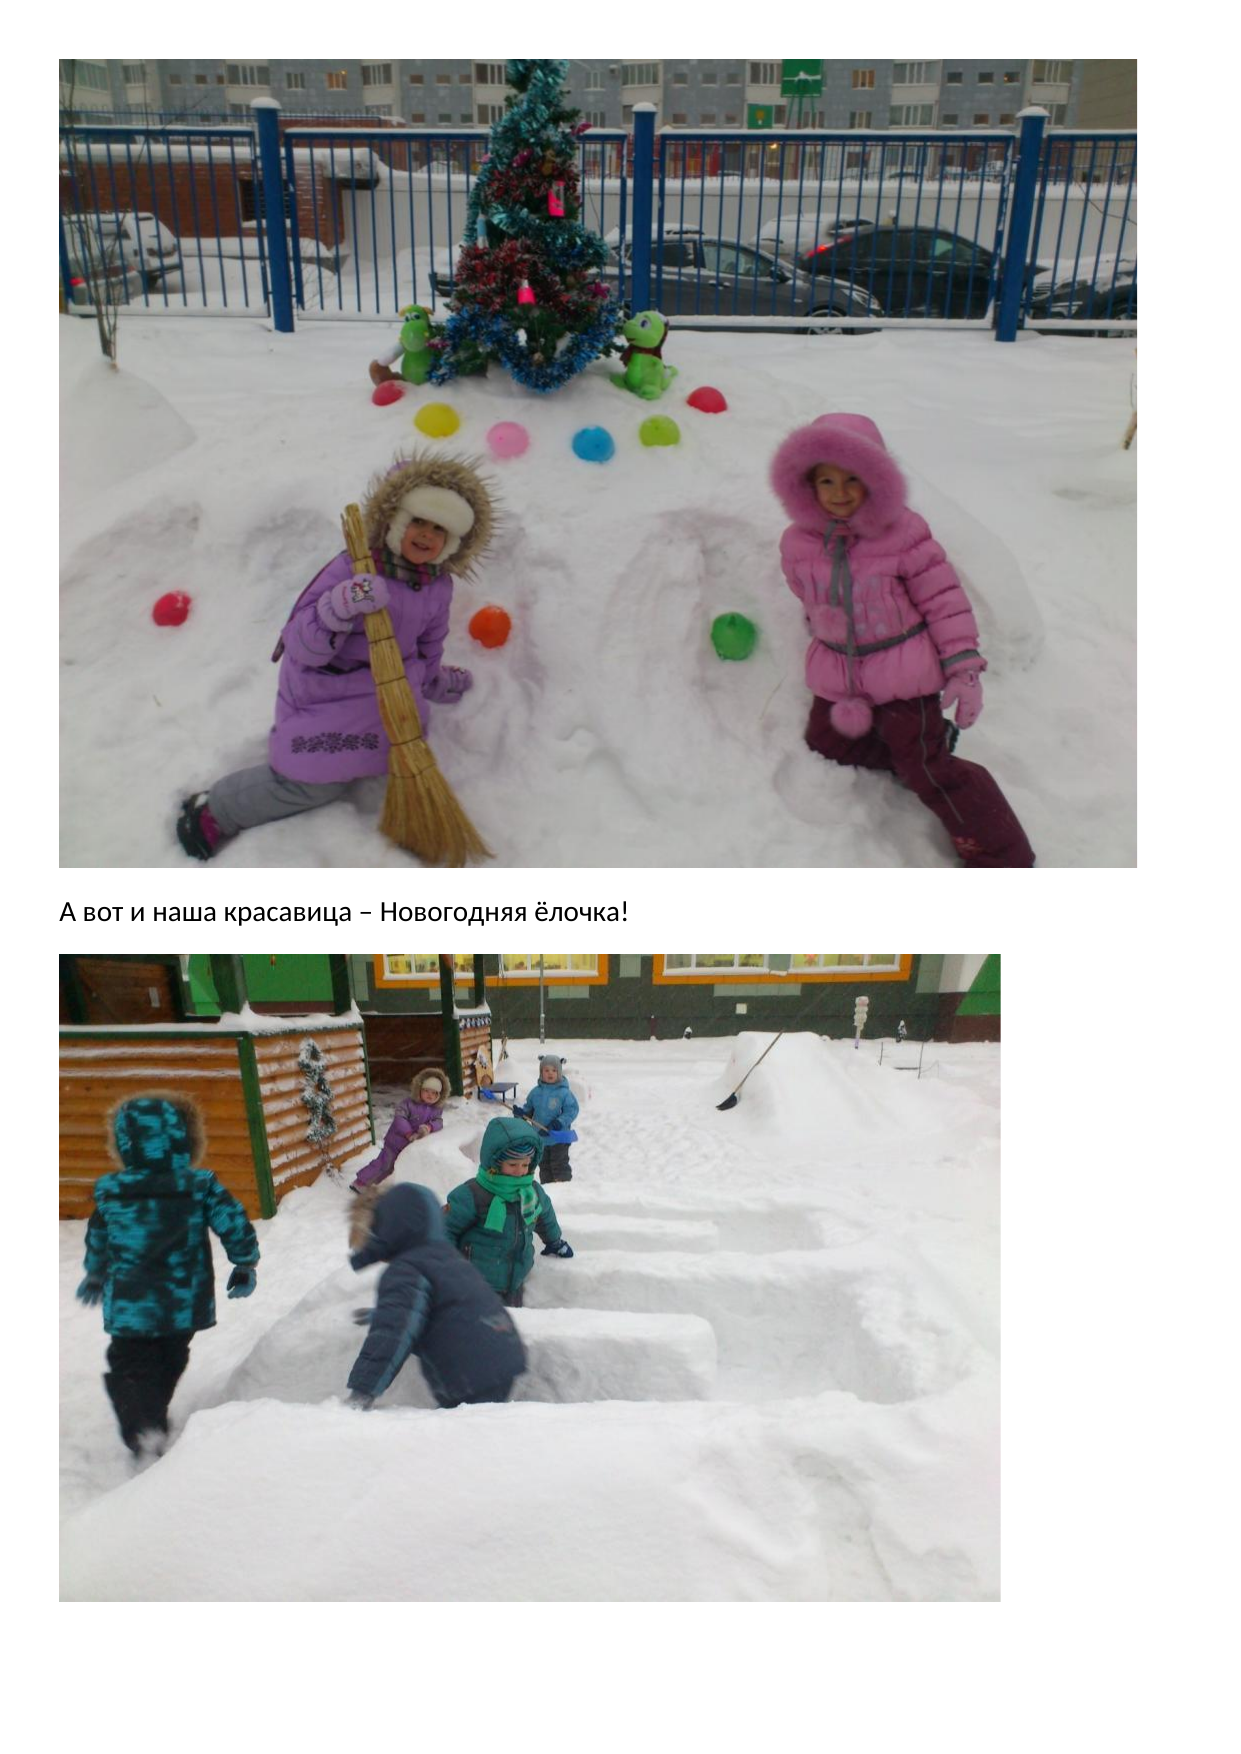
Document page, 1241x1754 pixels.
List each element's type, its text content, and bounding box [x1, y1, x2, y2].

picture [59, 59, 1138, 868]
picture [59, 954, 1001, 1602]
text А вот и наша красавица – Новогодняя ёлочка! [59, 893, 1181, 928]
